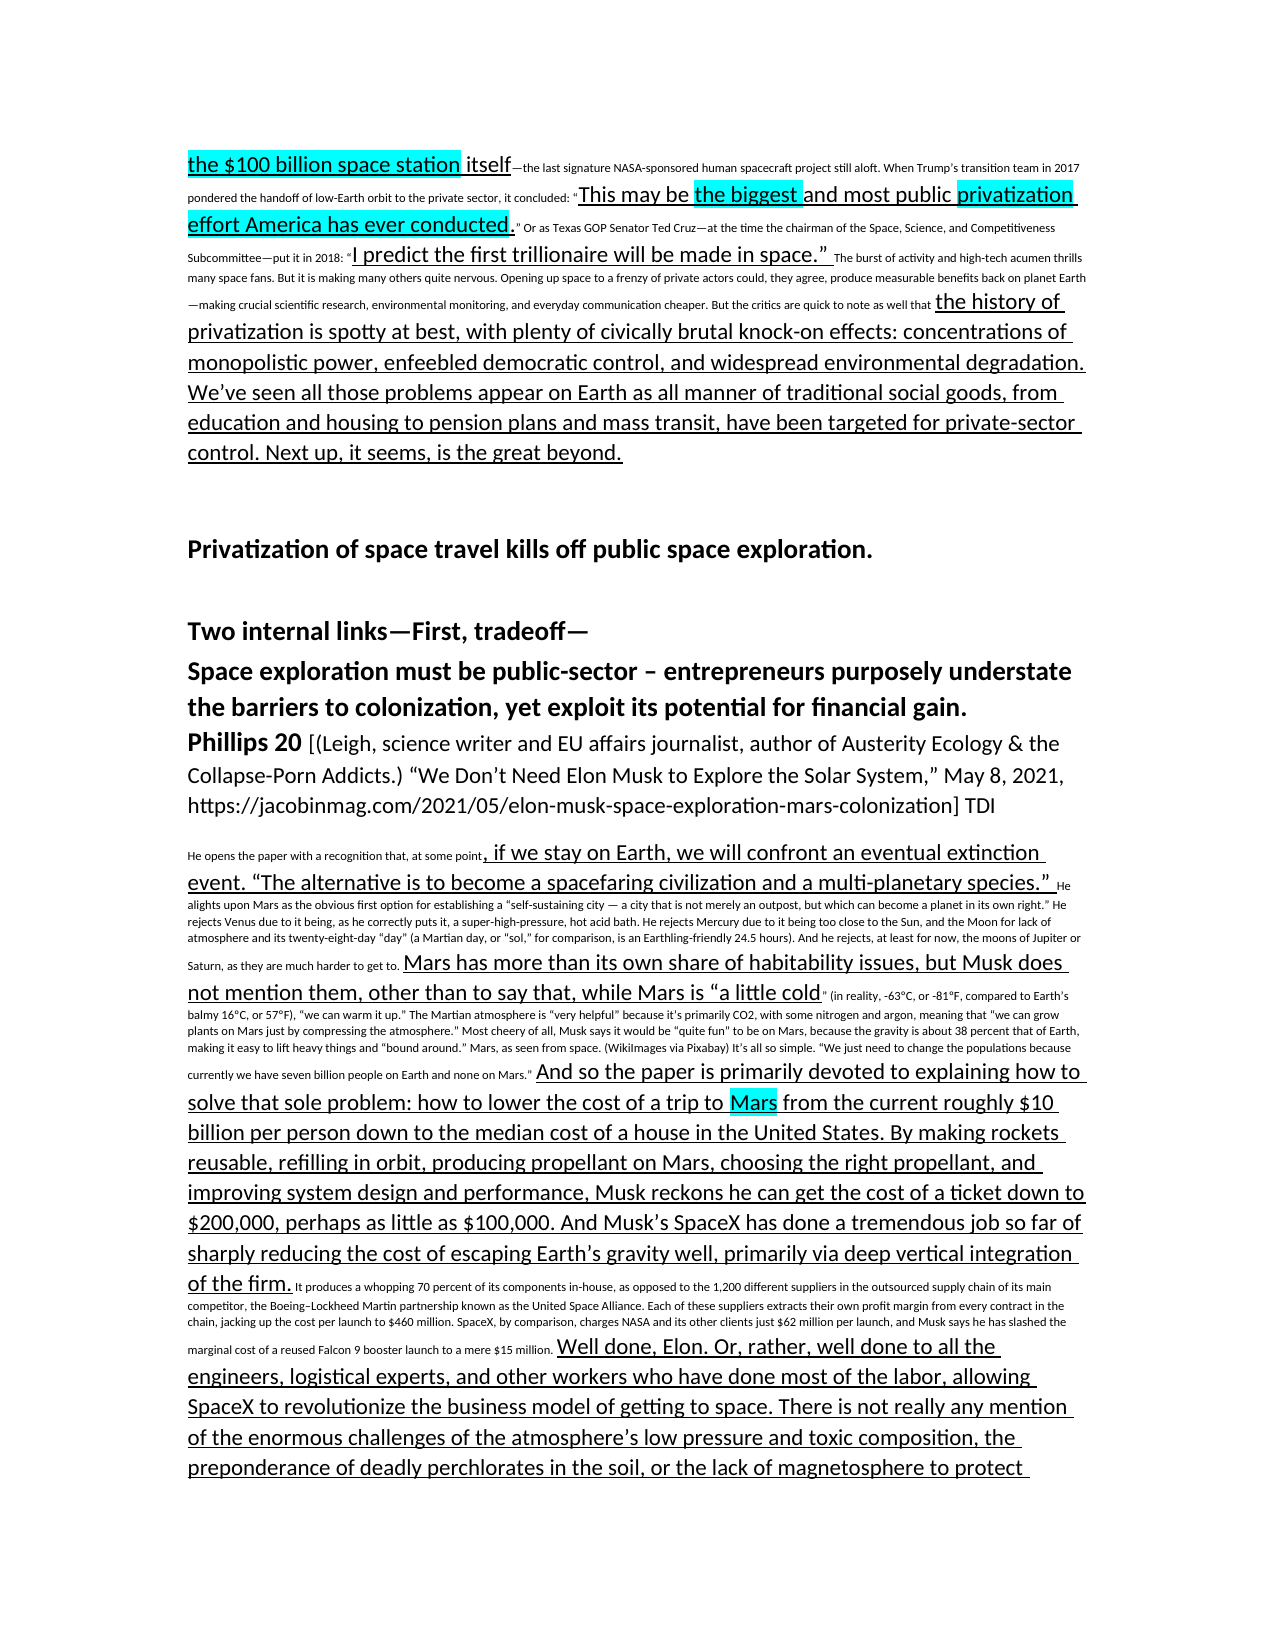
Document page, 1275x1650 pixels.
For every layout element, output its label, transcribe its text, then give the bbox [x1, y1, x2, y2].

text Phillips 20 [(Leigh, science writer and EU affairs journalist, author of Austerity Ecology & the Collapse-Porn Addicts.) “We Don’t Need Elon Musk to Explore the Solar System,” May 8, 2021, https://jacobinmag.com/2021/05/elon-musk-space-exploration-mars-colonization] TDI [187, 726, 1087, 819]
subtitle Space exploration must be public-sector – entrepreneurs purposely understate the barriers to colonization, yet exploit its potential for financial gain. [187, 654, 1087, 723]
subtitle Two internal links—First, tradeoff— [187, 614, 1087, 648]
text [187, 150, 1087, 466]
subtitle Privatization of space travel kills off public space exploration. [187, 532, 1087, 565]
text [187, 838, 1087, 1481]
